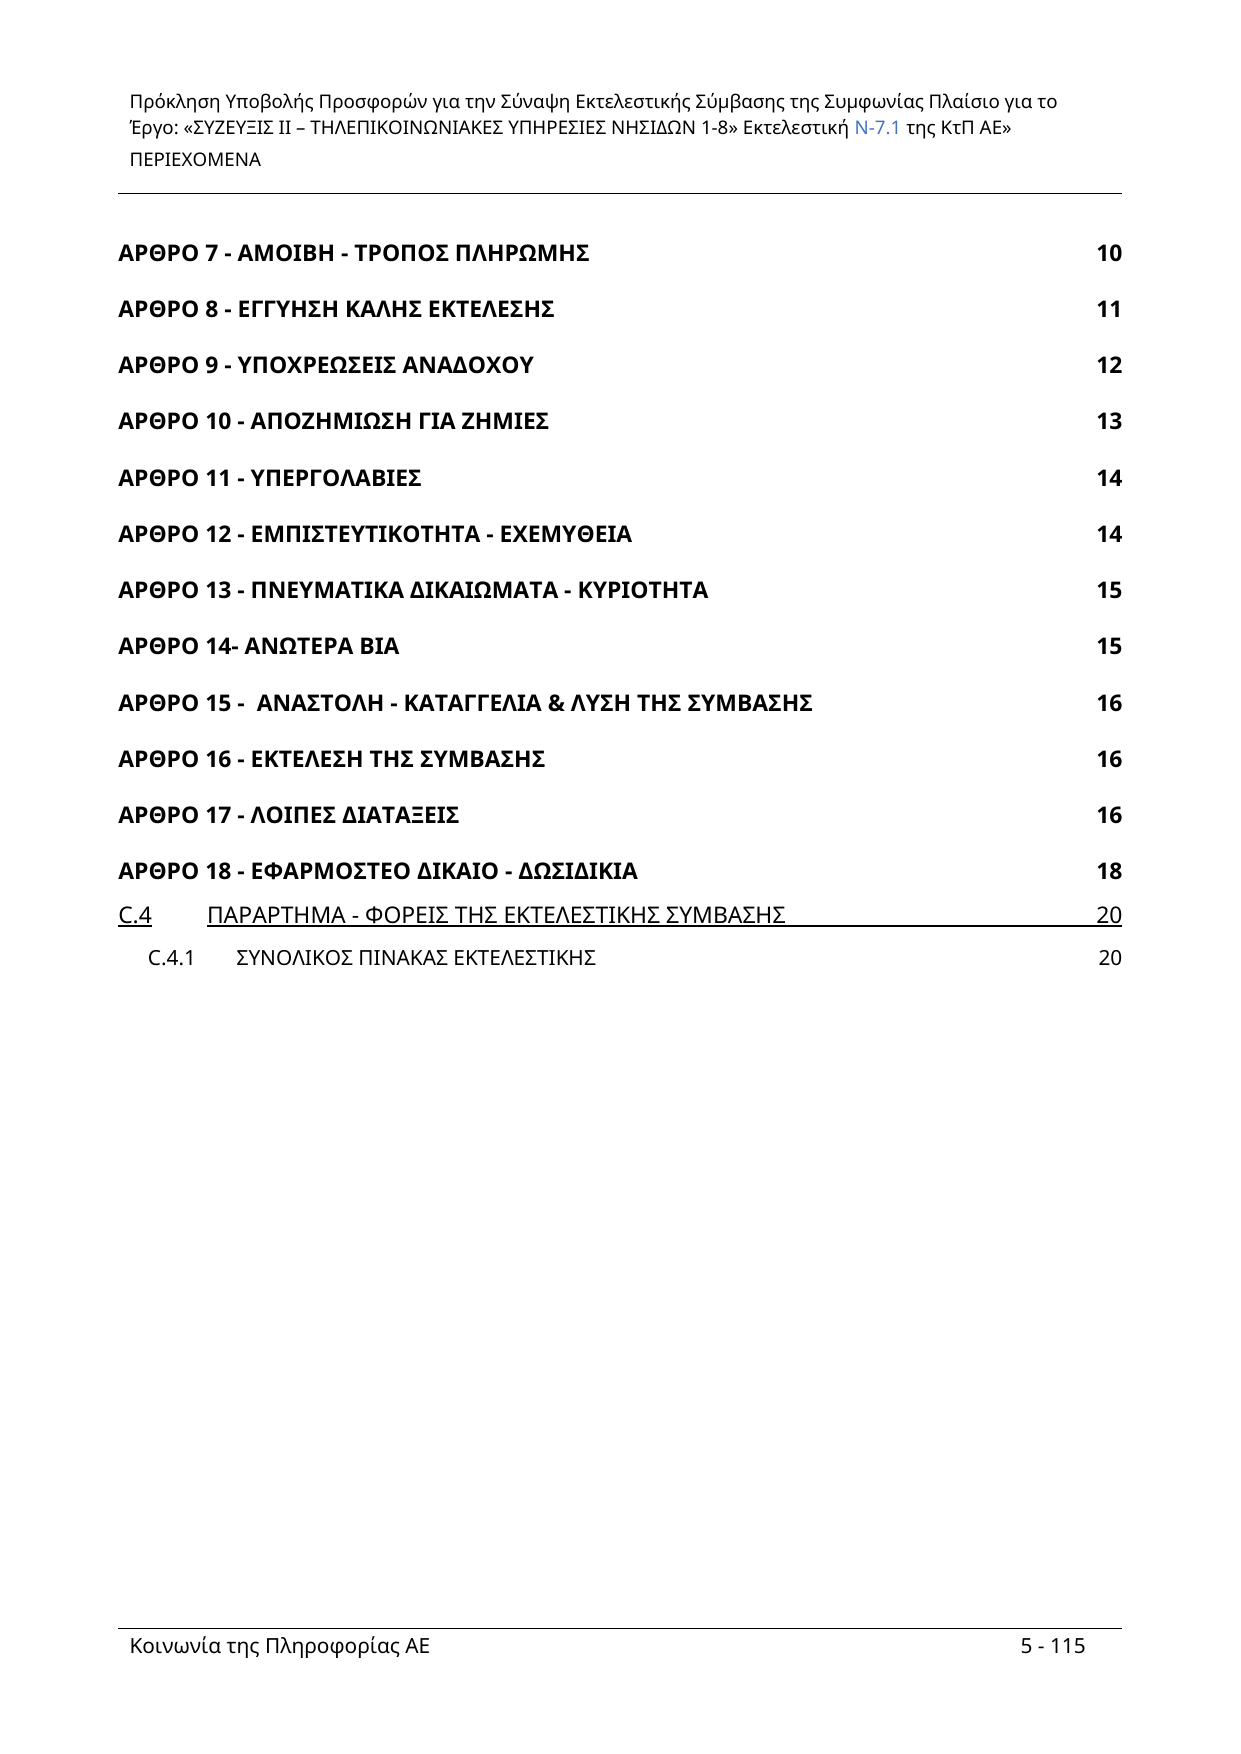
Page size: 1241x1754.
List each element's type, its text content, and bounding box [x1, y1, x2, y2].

text ΑΡΘΡΟ 11 - ΥΠΕΡΓΟΛΑΒΙΕΣ 14 [118, 461, 1122, 493]
text C.4 ΠΑΡΑΡΤΗΜΑ - ΦΟΡΕΙΣ ΤΗΣ ΕΚΤΕΛΕΣΤΙΚΗΣ ΣΥΜΒΑΣΗΣ 20 [118, 899, 1122, 930]
text ΑΡΘΡΟ 16 - ΕΚΤΕΛΕΣΗ ΤΗΣ ΣΥΜΒΑΣΗΣ 16 [118, 743, 1122, 774]
text ΑΡΘΡΟ 9 - ΥΠΟΧΡΕΩΣΕΙΣ ΑΝΑΔΟΧΟΥ 12 [118, 349, 1122, 380]
text ΑΡΘΡΟ 13 - ΠΝΕΥΜΑΤΙΚΑ ΔΙΚΑΙΩΜΑΤΑ - ΚΥΡΙΟΤΗΤΑ 15 [118, 574, 1122, 605]
text ΑΡΘΡΟ 8 - ΕΓΓΥΗΣΗ ΚΑΛΗΣ ΕΚΤΕΛΕΣΗΣ 11 [118, 293, 1122, 324]
text ΑΡΘΡΟ 18 - ΕΦΑΡΜΟΣΤΕΟ ΔΙΚΑΙΟ - ΔΩΣΙΔΙΚΙΑ 18 [118, 855, 1122, 886]
text ΑΡΘΡΟ 12 - ΕΜΠΙΣΤΕΥΤΙΚΟΤΗΤΑ - ΕΧΕΜΥΘΕΙΑ 14 [118, 518, 1122, 549]
text ΑΡΘΡΟ 7 - ΑΜΟΙΒΗ - ΤΡΟΠΟΣ ΠΛΗΡΩΜΗΣ 10 [118, 236, 1122, 268]
text ΑΡΘΡΟ 10 - ΑΠΟΖΗΜΙΩΣΗ ΓΙΑ ΖΗΜΙΕΣ 13 [118, 405, 1122, 436]
text ΑΡΘΡΟ 17 - ΛΟΙΠΕΣ ΔΙΑΤΑΞΕΙΣ 16 [118, 799, 1122, 830]
text ΑΡΘΡΟ 14- ΑΝΩΤΕΡΑ ΒΙΑ 15 [118, 630, 1122, 661]
text ΑΡΘΡΟ 15 - ΑΝΑΣΤΟΛΗ - ΚΑΤΑΓΓΕΛΙΑ & ΛΥΣΗ ΤΗΣ ΣΥΜΒΑΣΗΣ 16 [118, 686, 1122, 718]
text C.4.1 ΣΥΝΟΛΙΚΟΣ ΠΙΝΑΚΑΣ ΕΚΤΕΛΕΣΤΙΚΗΣ 20 [148, 943, 1122, 971]
